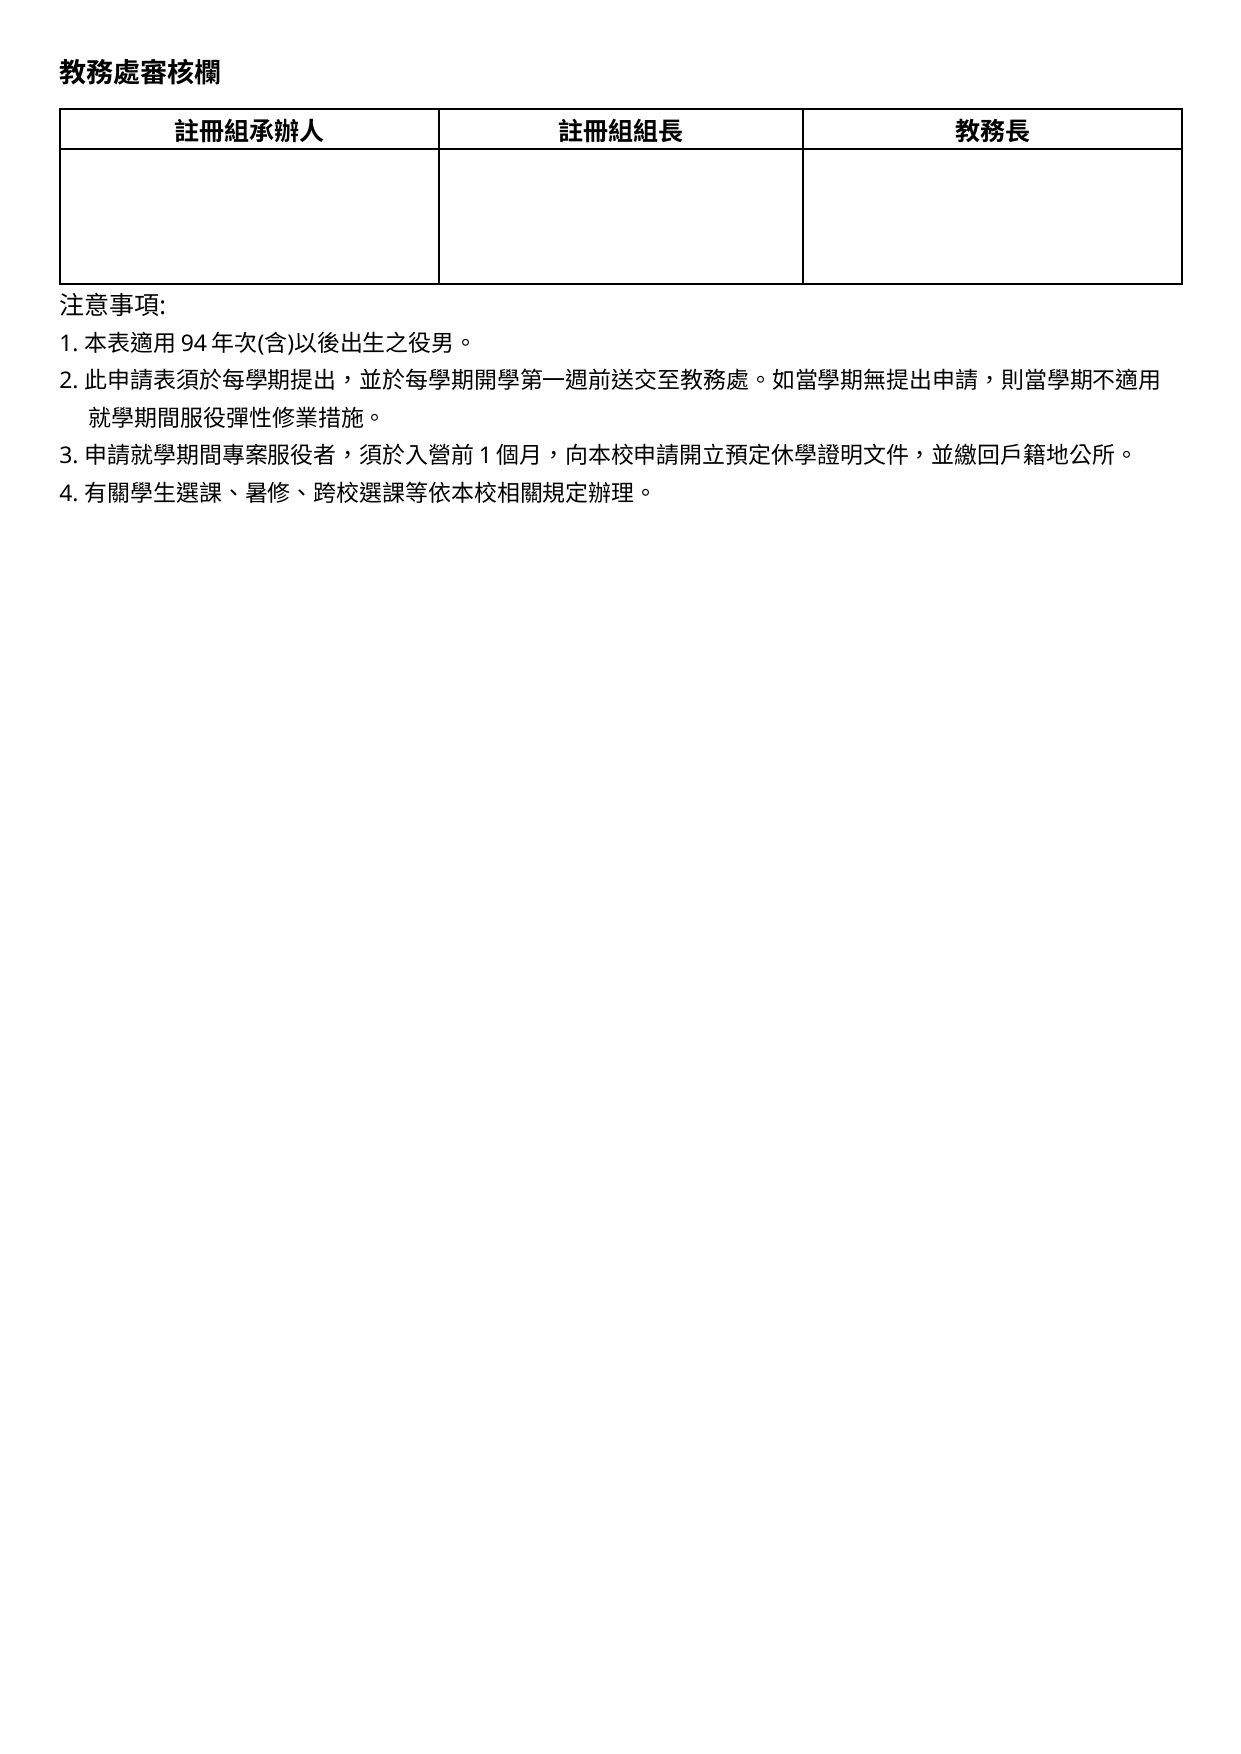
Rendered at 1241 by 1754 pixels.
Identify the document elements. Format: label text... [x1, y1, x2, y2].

table_cell [804, 150, 1181, 283]
table_header 註冊組組長 [440, 110, 802, 148]
table_header 教務長 [804, 110, 1181, 148]
table_cell [440, 150, 802, 283]
text 注意事項: [59, 285, 1081, 322]
text 教務處審核欄 [59, 33, 1181, 108]
list 此申請表須於每學期提出，並於每學期開學第一週前送交至教務處。如當學期無提出申請，則當學期不適用就學期間服役彈性修業措施。 [59, 360, 1181, 435]
list 申請就學期間專案服役者，須於入營前1個月，向本校申請開立預定休學證明文件，並繳回戶籍地公所。 [59, 435, 1181, 472]
list 有關學生選課、暑修、跨校選課等依本校相關規定辦理。 [59, 472, 1181, 510]
list 本表適用94年次(含)以後出生之役男。 [59, 322, 1181, 360]
table_header 註冊組承辦人 [61, 110, 438, 148]
table_cell [61, 150, 438, 283]
